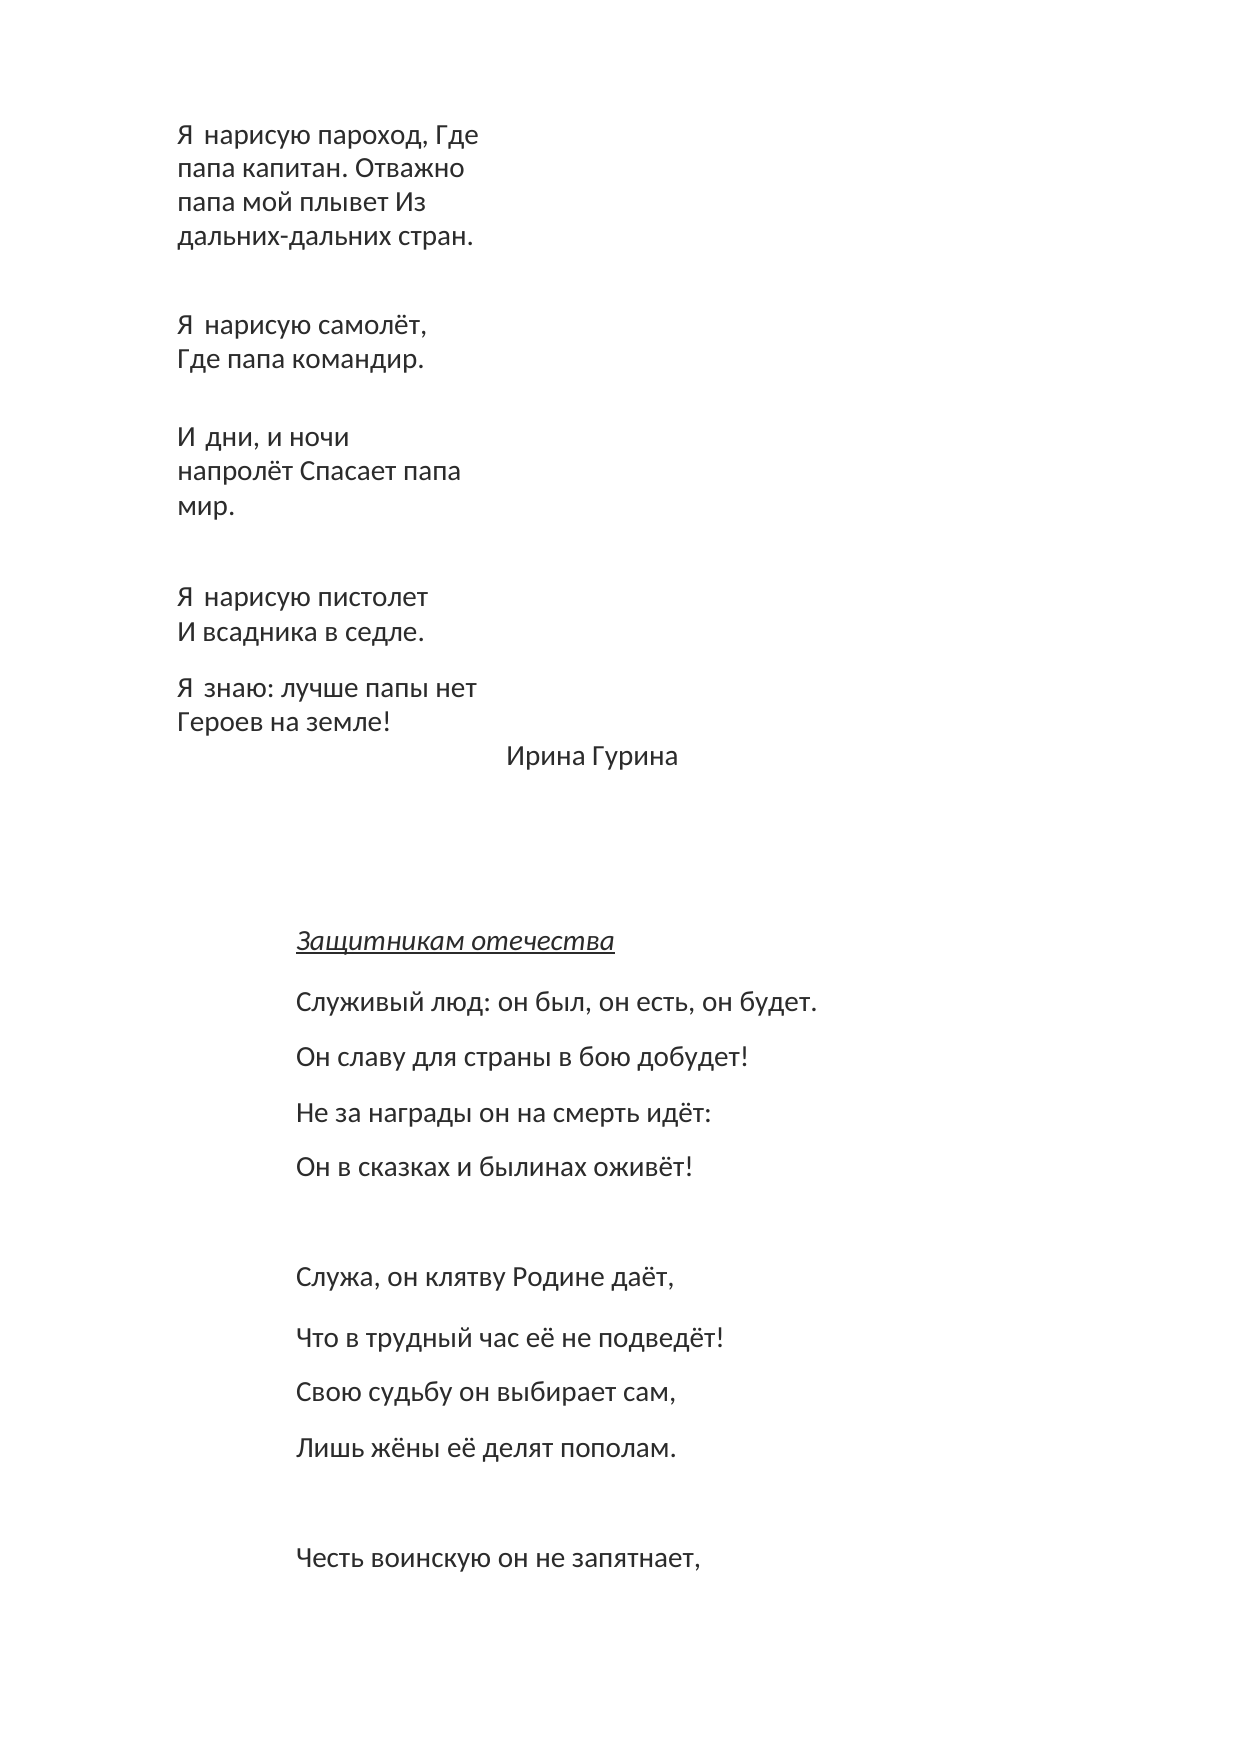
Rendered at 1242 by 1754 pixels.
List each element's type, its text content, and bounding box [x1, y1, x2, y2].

text Служа, он клятву Родине даёт, [296, 1258, 1092, 1293]
list нарисую самолёт, [177, 306, 1092, 342]
list нарисую пароход, Где папа капитан. Отважно папа мой плывет Из дальних-дальних стран. [177, 117, 516, 253]
text Честь воинскую он не запятнает, [296, 1539, 1092, 1574]
text Что в трудный час её не подведёт! [296, 1319, 1092, 1354]
list нарисую пистолет И всадника в седле. [177, 578, 432, 649]
text Он в сказках и былинах оживёт! [296, 1150, 1092, 1183]
list дни, и ночи напролёт Спасает папа мир. [177, 419, 472, 522]
text Он славу для страны в бою добудет! [296, 1039, 1092, 1073]
text Свою судьбу он выбирает сам, [296, 1375, 1092, 1408]
text Где папа командир. [177, 342, 1092, 375]
text Ирина Гурина [506, 738, 1092, 772]
text Лишь жёны её делят пополам. [296, 1429, 1092, 1464]
text Защитникам отечества [296, 922, 1092, 958]
list знаю: лучше папы нет Героев на земле! [177, 670, 480, 738]
text Служивый люд: он был, он есть, он будет. [296, 984, 1092, 1019]
text Не за награды он на смерть идёт: [296, 1094, 1092, 1129]
